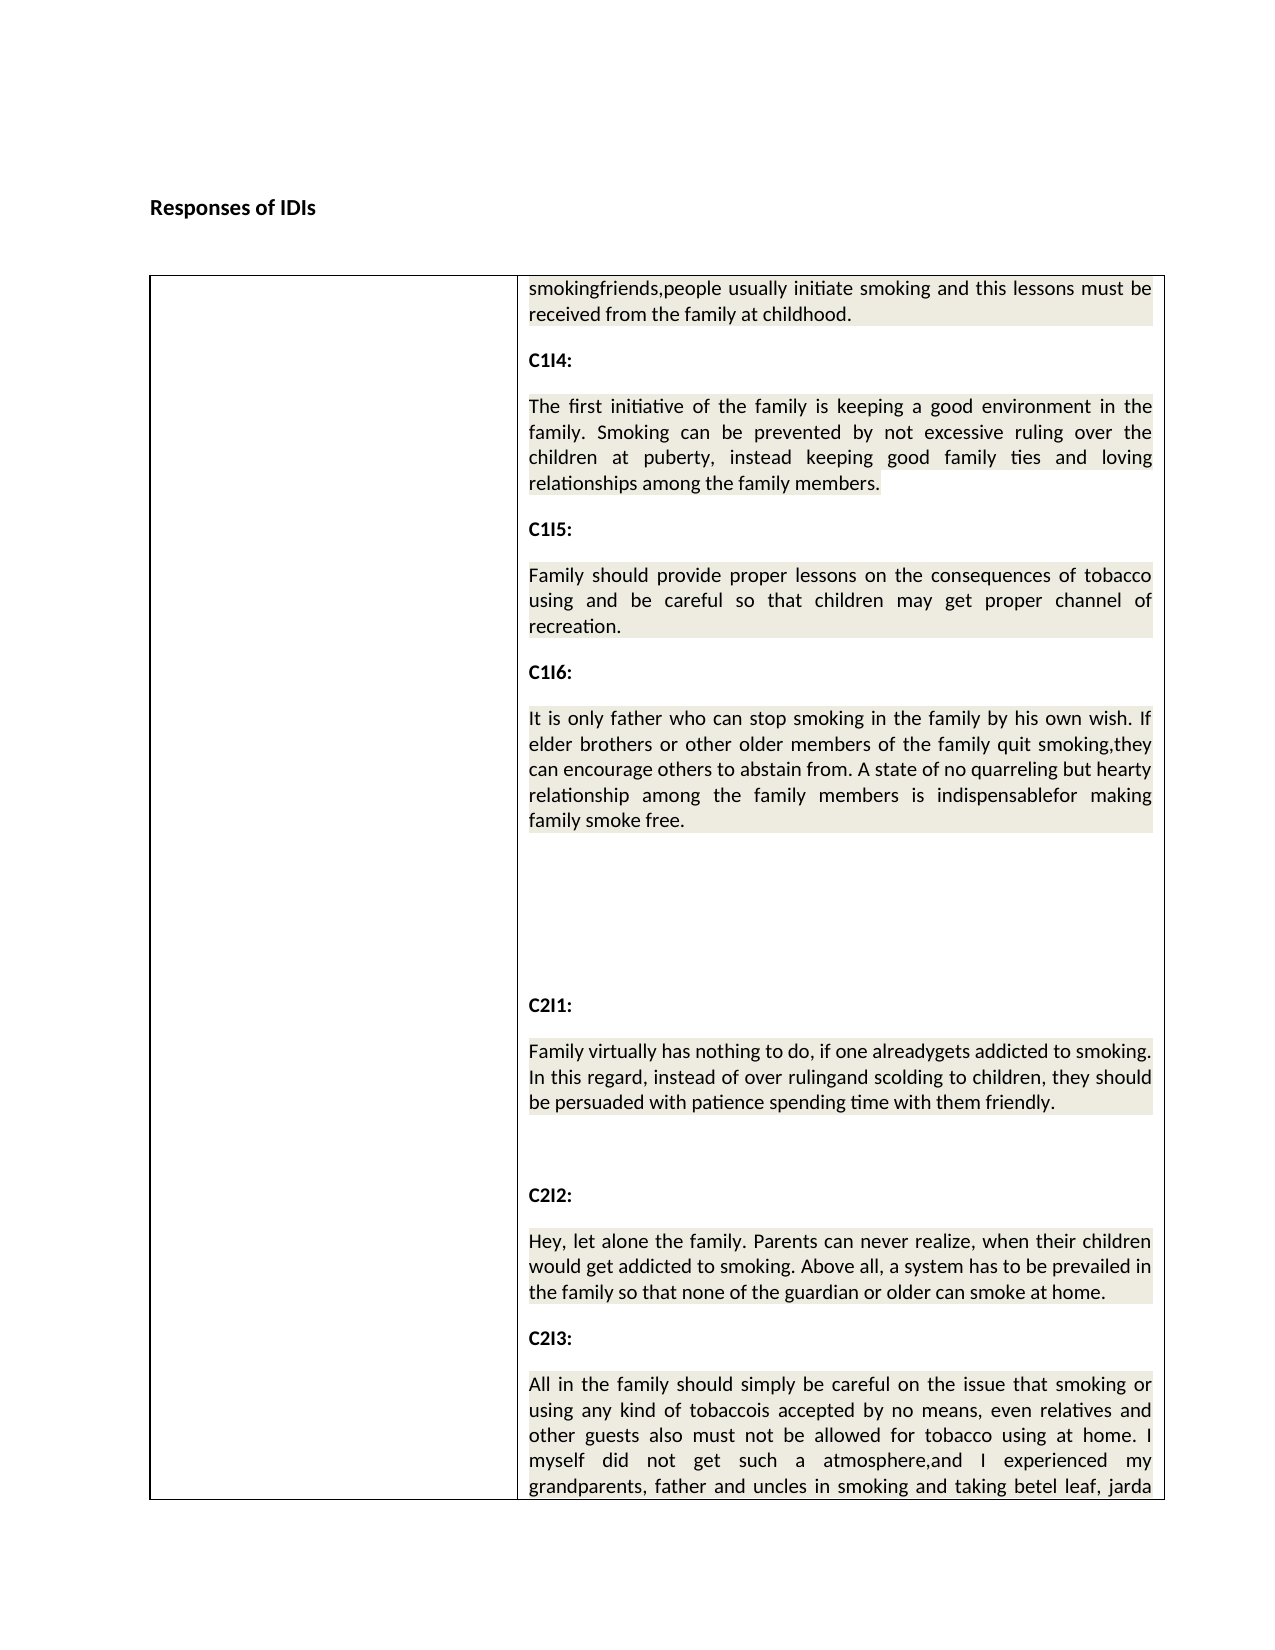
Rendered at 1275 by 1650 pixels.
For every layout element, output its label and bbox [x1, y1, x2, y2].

table_cell [518, 276, 1164, 1498]
table_cell [151, 276, 517, 1498]
